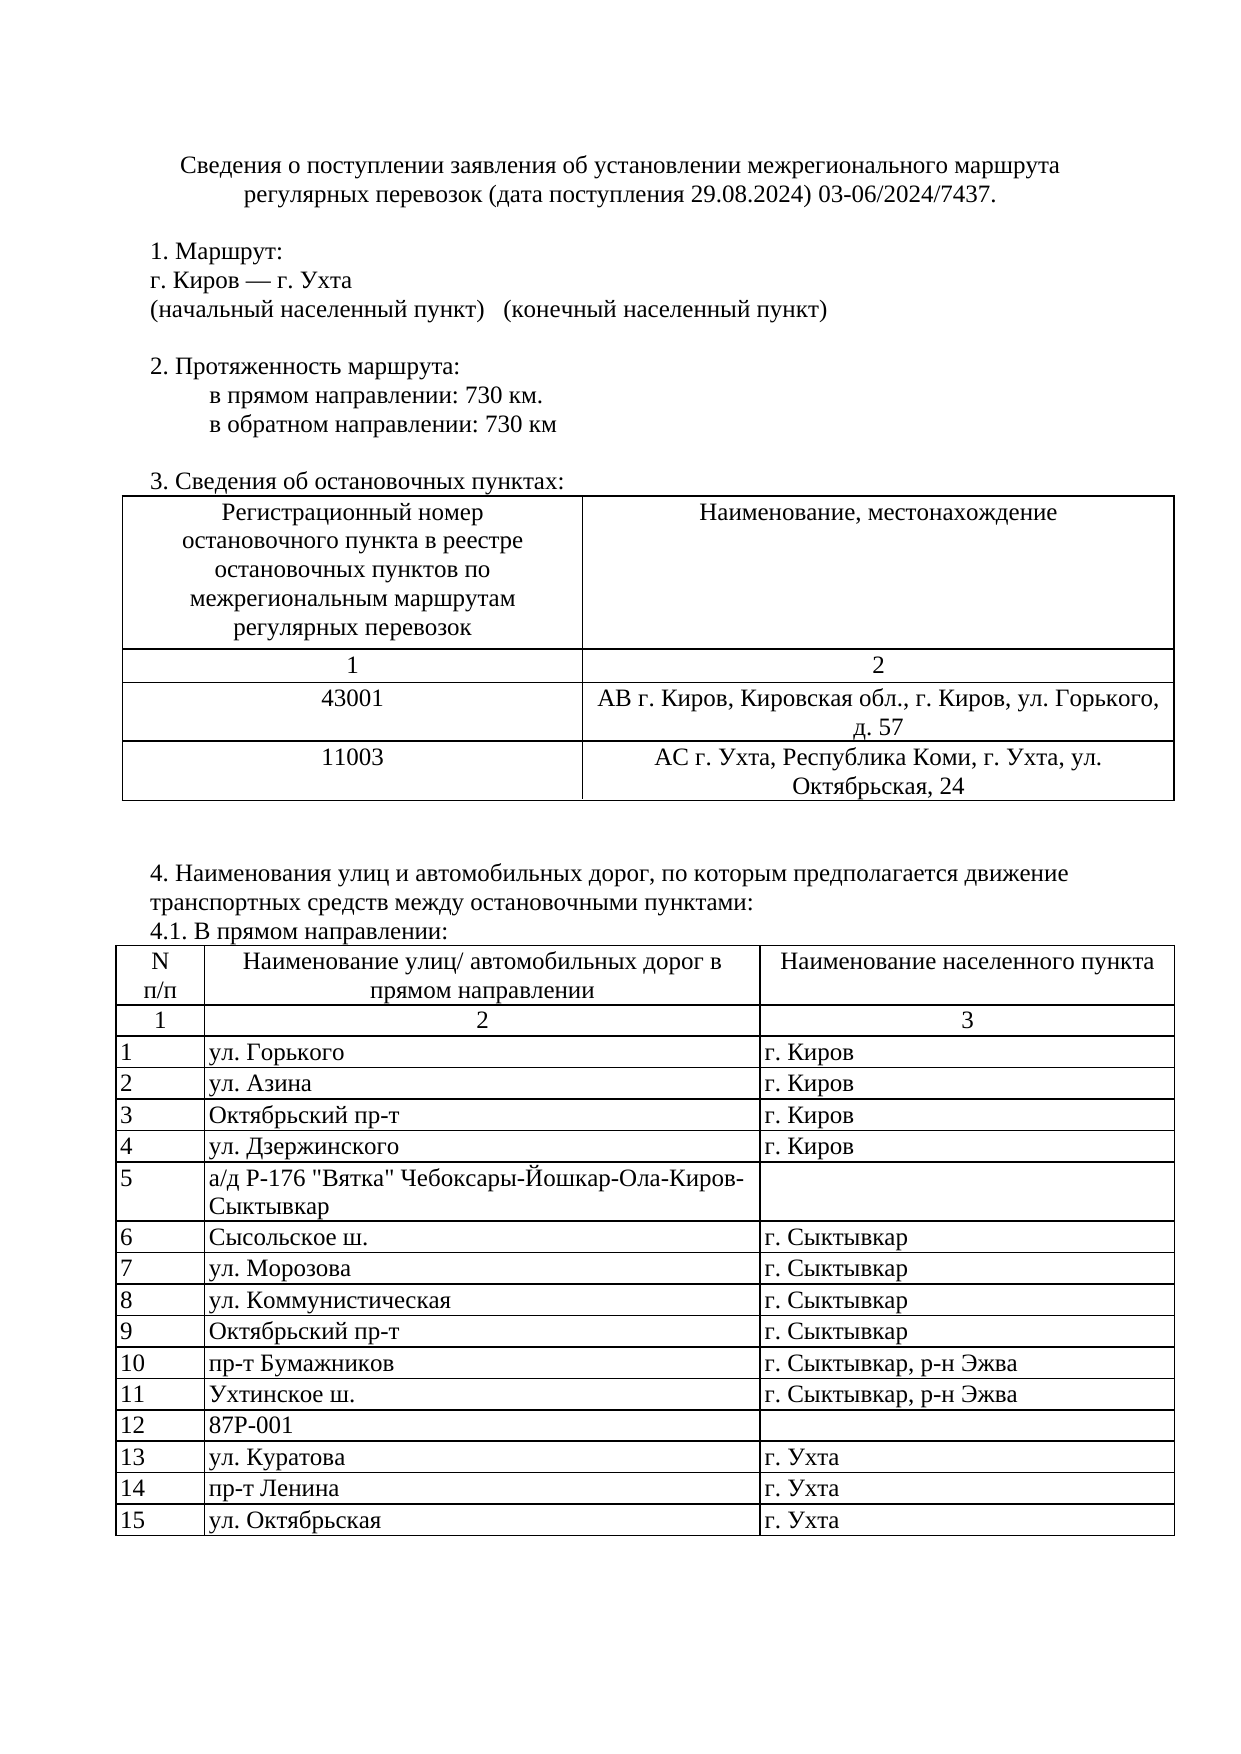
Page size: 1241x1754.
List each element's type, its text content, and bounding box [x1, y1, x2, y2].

table_cell 6 [117, 1222, 204, 1252]
table_cell ул. Морозова [205, 1253, 759, 1283]
table_cell г. Киров [761, 1100, 1174, 1130]
text Сведения о поступлении заявления об установлении межрегионального маршрута регулярных перевозок (дата поступления 29.08.2024) 03-06/2024/7437. [150, 150, 1090, 207]
table_cell 1 [117, 1006, 204, 1035]
table_cell АС г. Ухта, Республика Коми, г. Ухта, ул. Октябрьская, 24 [583, 742, 1173, 799]
table_cell г. Киров [761, 1068, 1174, 1098]
table_cell г. Ухта [761, 1473, 1174, 1503]
table_cell г. Сыктывкар, р-н Эжва [761, 1379, 1174, 1409]
text в обратном направлении: 730 км [150, 409, 1090, 437]
table_cell г. Сыктывкар [761, 1285, 1174, 1314]
table_cell 7 [117, 1253, 204, 1283]
table_cell ул. Октябрьская [205, 1505, 759, 1535]
table_cell Октябрьский пр-т [205, 1100, 759, 1130]
table_cell г. Сыктывкар [761, 1316, 1174, 1346]
table_cell 1 [123, 650, 582, 681]
table_cell ул. Горького [205, 1037, 759, 1067]
table_cell АВ г. Киров, Кировская обл., г. Киров, ул. Горького, д. 57 [583, 683, 1173, 740]
table_cell 2 [117, 1068, 204, 1098]
text 4. Наименования улиц и автомобильных дорог, по которым предполагается движение транспортных средств между остановочными пунктами: [150, 858, 1090, 916]
table_header Наименование, местонахождение [583, 497, 1173, 648]
table_cell г. Сыктывкар [761, 1222, 1174, 1252]
table_cell 11003 [123, 742, 582, 799]
table_cell 15 [117, 1505, 204, 1535]
text 3. Сведения об остановочных пунктах: [150, 466, 1090, 495]
table_header Наименование населенного пункта [761, 946, 1174, 1004]
table_cell [761, 1163, 1174, 1220]
table_cell 13 [117, 1442, 204, 1472]
table_cell 3 [761, 1006, 1174, 1035]
text 4.1. В прямом направлении: [150, 916, 1090, 945]
table_cell 9 [117, 1316, 204, 1346]
table_cell 4 [117, 1131, 204, 1161]
table_cell Октябрьский пр-т [205, 1316, 759, 1346]
table_cell ул. Дзержинского [205, 1131, 759, 1161]
table_cell 1 [117, 1037, 204, 1067]
table_header Регистрационный номер остановочного пункта в реестре остановочных пунктов по межрегиональным маршрутам регулярных перевозок [123, 497, 582, 648]
table_cell [761, 1411, 1174, 1440]
table_cell пр-т Бумажников [205, 1348, 759, 1377]
table_cell г. Сыктывкар, р-н Эжва [761, 1348, 1174, 1377]
table_cell 14 [117, 1473, 204, 1503]
text 2. Протяженность маршрута: [150, 351, 1090, 380]
table_header N п/п [117, 946, 204, 1004]
table_cell 8 [117, 1285, 204, 1314]
table_cell ул. Азина [205, 1068, 759, 1098]
text г. Киров — г. Ухта [150, 265, 1090, 294]
table_cell 43001 [123, 683, 582, 740]
table_cell 10 [117, 1348, 204, 1377]
table_cell г. Киров [761, 1131, 1174, 1161]
table_cell ул. Куратова [205, 1442, 759, 1472]
table_cell 3 [117, 1100, 204, 1130]
table_cell пр-т Ленина [205, 1473, 759, 1503]
text в прямом направлении: 730 км. [150, 380, 1090, 409]
table_cell а/д Р-176 "Вятка" Чебоксары-Йошкар-Ола-Киров-Сыктывкар [205, 1163, 759, 1220]
table_cell 12 [117, 1411, 204, 1440]
table_cell 2 [205, 1006, 759, 1035]
table_cell Сысольское ш. [205, 1222, 759, 1252]
table_cell 5 [117, 1163, 204, 1220]
table_cell г. Ухта [761, 1442, 1174, 1472]
table_cell ул. Коммунистическая [205, 1285, 759, 1314]
table_cell г. Сыктывкар [761, 1253, 1174, 1283]
table_cell Ухтинское ш. [205, 1379, 759, 1409]
table_header Наименование улиц/ автомобильных дорог в прямом направлении [205, 946, 759, 1004]
table_cell 87Р-001 [205, 1411, 759, 1440]
table_cell г. Киров [761, 1037, 1174, 1067]
text 1. Маршрут: [150, 236, 1090, 265]
table_cell 11 [117, 1379, 204, 1409]
text (начальный населенный пункт) (конечный населенный пункт) [150, 294, 1090, 322]
table_cell г. Ухта [761, 1505, 1174, 1535]
table_cell 2 [583, 650, 1173, 681]
